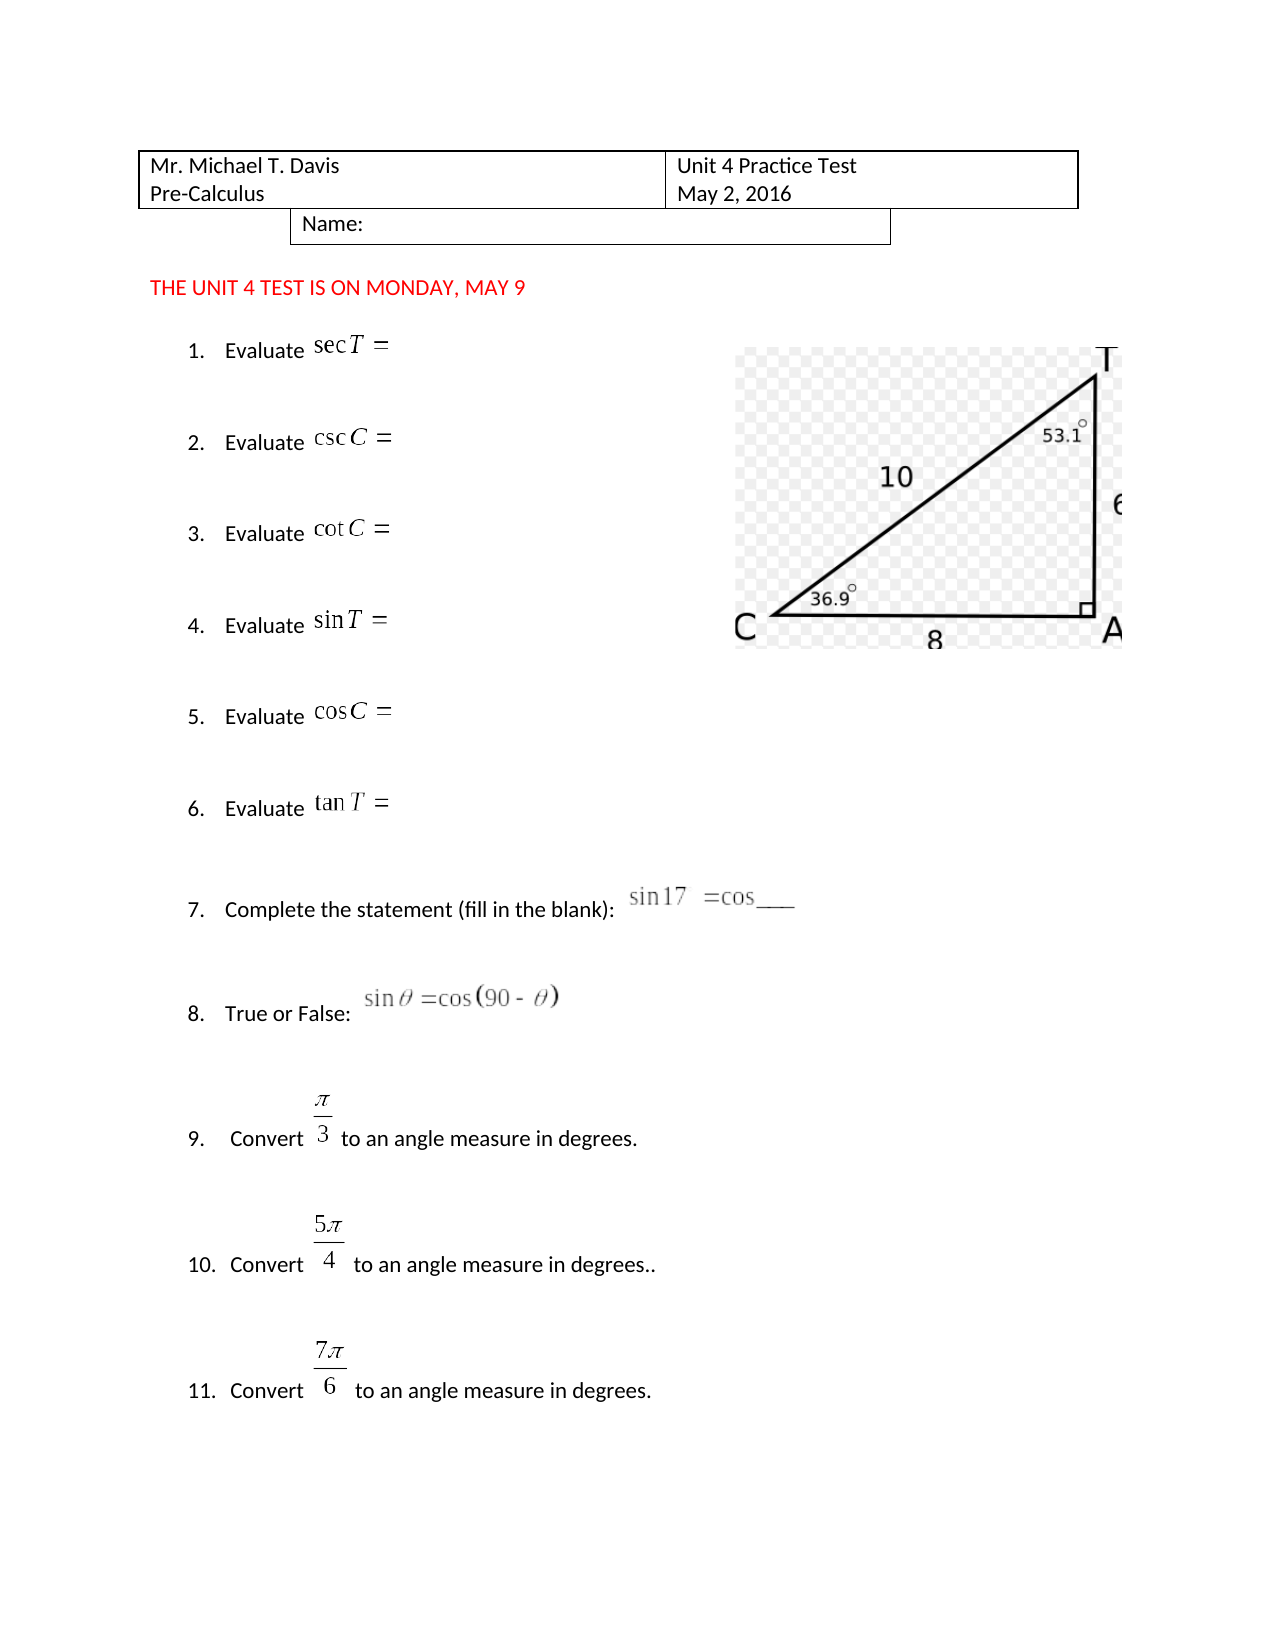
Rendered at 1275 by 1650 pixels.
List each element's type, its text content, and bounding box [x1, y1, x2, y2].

list Convert to an angle measure in degrees. [187, 1083, 1125, 1152]
list Evaluate [187, 695, 1125, 730]
list Evaluate [187, 329, 1125, 364]
list Complete the statement (fill in the blank): [187, 878, 1125, 923]
table_header Mr. Michael T. Davis Pre-Calculus [140, 152, 665, 208]
list Evaluate [187, 512, 734, 547]
picture [734, 347, 1122, 648]
list Evaluate [187, 603, 734, 639]
table_cell Name: [291, 209, 890, 244]
text THE UNIT 4 TEST IS ON MONDAY, MAY 9 [150, 273, 1125, 301]
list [187, 1334, 1125, 1404]
list Evaluate [187, 786, 1125, 822]
list Convert to an angle measure in degrees.. [187, 1208, 1125, 1278]
table_header Unit 4 Practice Test May 2, 2016 [666, 152, 1077, 208]
list Evaluate [187, 421, 734, 456]
list True or False: [187, 979, 1125, 1027]
